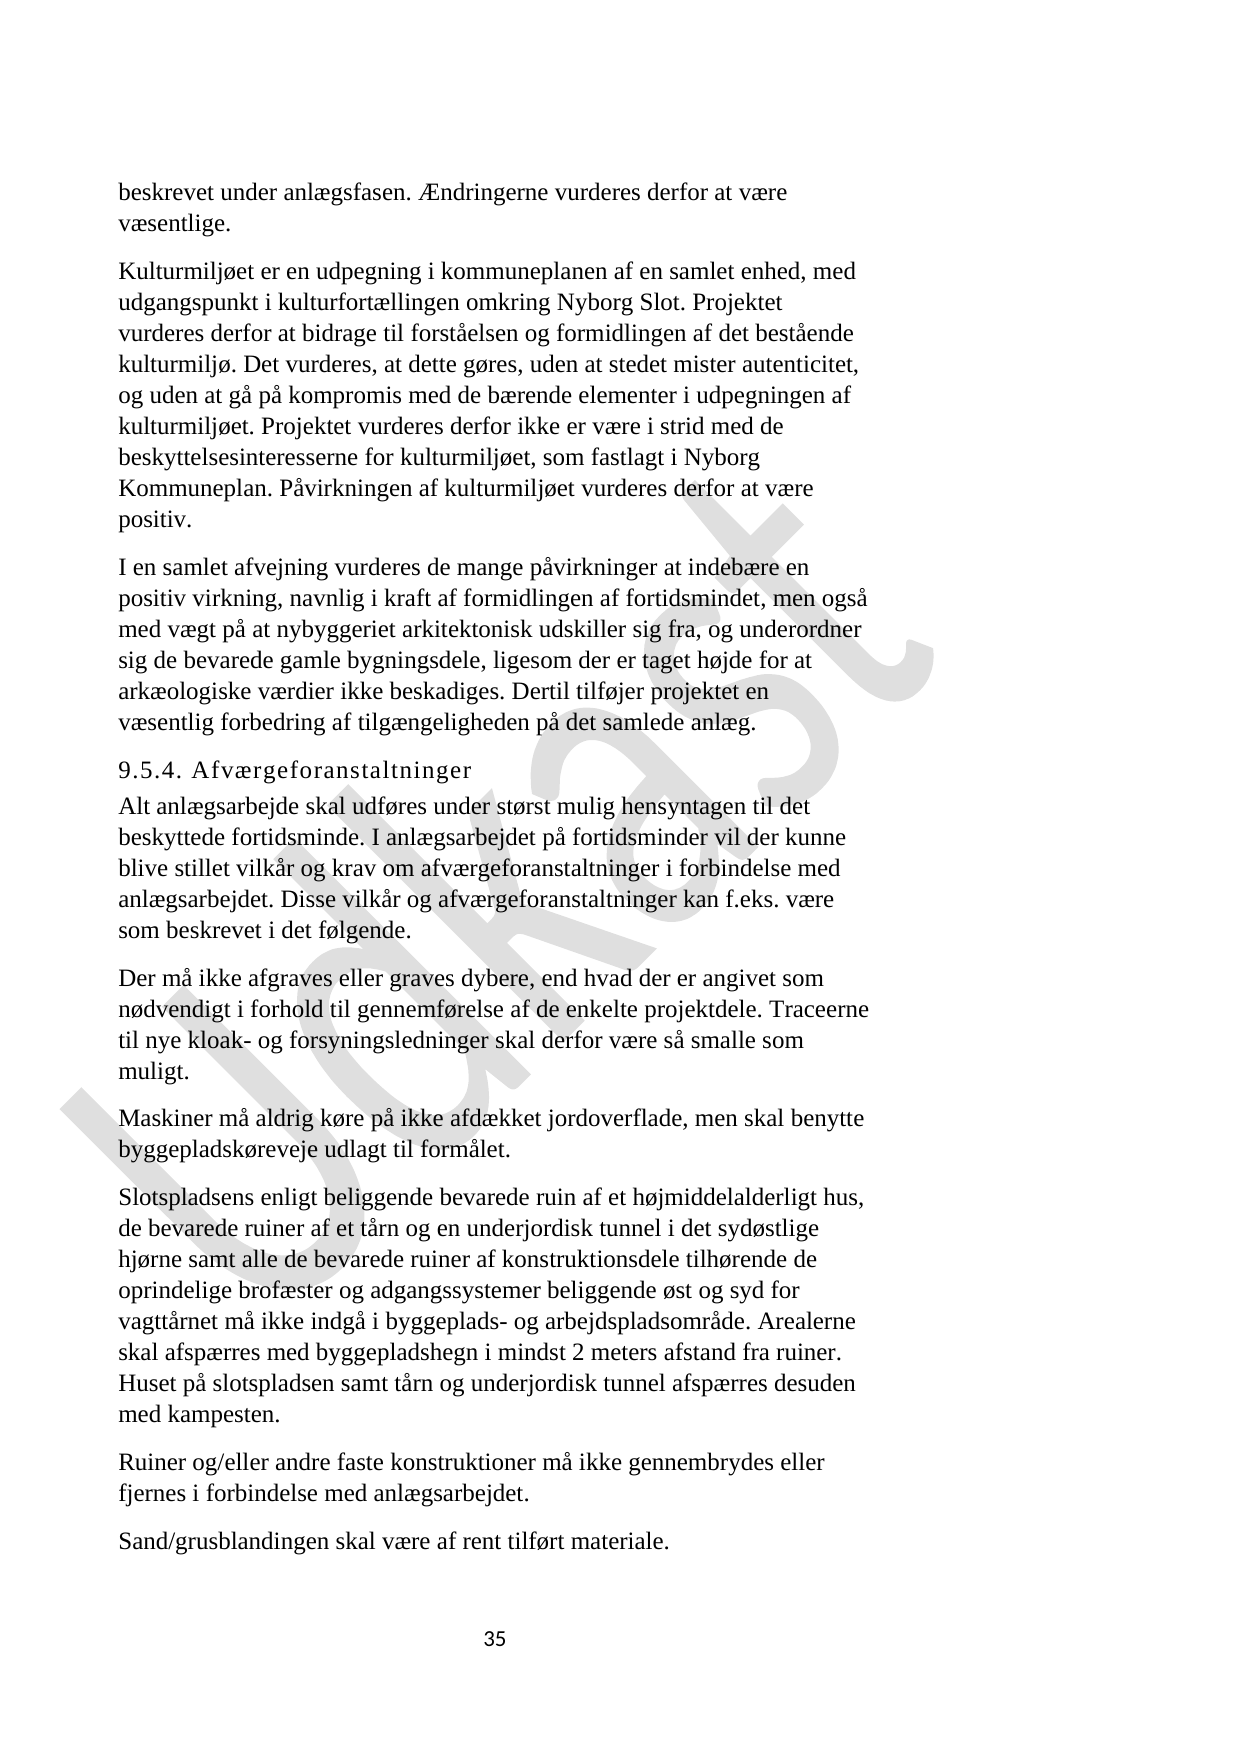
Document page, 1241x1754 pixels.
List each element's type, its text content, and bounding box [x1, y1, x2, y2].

text Alt anlægsarbejde skal udføres under størst mulig hensyntagen til det beskyttede fortidsminde. I anlægsarbejdet på fortidsminder vil der kunne blive stillet vilkår og krav om afværgeforanstaltninger i forbindelse med anlægsarbejdet. Disse vilkår og afværgeforanstaltninger kan f.eks. være som beskrevet i det følgende. [118, 791, 871, 944]
text Sand/grusblandingen skal være af rent tilført materiale. [118, 1526, 871, 1555]
subtitle 9.5.4. Afværgeforanstaltninger [118, 755, 871, 784]
text Ruiner og/eller andre faste konstruktioner må ikke gennembrydes eller fjernes i forbindelse med anlægsarbejdet. [118, 1447, 871, 1507]
text Der må ikke afgraves eller graves dybere, end hvad der er angivet som nødvendigt i forhold til gennemførelse af de enkelte projektdele. Traceerne til nye kloak- og forsyningsledninger skal derfor være så smalle som muligt. [118, 963, 871, 1084]
text Slotspladsens enligt beliggende bevarede ruin af et højmiddelalderligt hus, de bevarede ruiner af et tårn og en underjordisk tunnel i det sydøstlige hjørne samt alle de bevarede ruiner af konstruktionsdele tilhørende de oprindelige brofæster og adgangssystemer beliggende øst og syd for vagttårnet må ikke indgå i byggeplads- og arbejdspladsområde. Arealerne skal afspærres med byggepladshegn i mindst 2 meters afstand fra ruiner. Huset på slotspladsen samt tårn og underjordisk tunnel afspærres desuden med kampesten. [118, 1182, 871, 1428]
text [118, 177, 871, 237]
text I en samlet afvejning vurderes de mange påvirkninger at indebære en positiv virkning, navnlig i kraft af formidlingen af fortidsmindet, men også med vægt på at nybyggeriet arkitektonisk udskiller sig fra, og underordner sig de bevarede gamle bygningsdele, ligesom der er taget højde for at arkæologiske værdier ikke beskadiges. Dertil tilføjer projektet en væsentlig forbedring af tilgængeligheden på det samlede anlæg. [118, 552, 871, 736]
text Maskiner må aldrig køre på ikke afdækket jordoverflade, men skal benytte byggepladskøreveje udlagt til formålet. [118, 1103, 871, 1163]
text Kulturmiljøet er en udpegning i kommuneplanen af en samlet enhed, med udgangspunkt i kulturfortællingen omkring Nyborg Slot. Projektet vurderes derfor at bidrage til forståelsen og formidlingen af det bestående kulturmiljø. Det vurderes, at dette gøres, uden at stedet mister autenticitet, og uden at gå på kompromis med de bærende elementer i udpegningen af kulturmiljøet. Projektet vurderes derfor ikke er være i strid med de beskyttelsesinteresserne for kulturmiljøet, som fastlagt i Nyborg Kommuneplan. Påvirkningen af kulturmiljøet vurderes derfor at være positiv. [118, 256, 871, 533]
